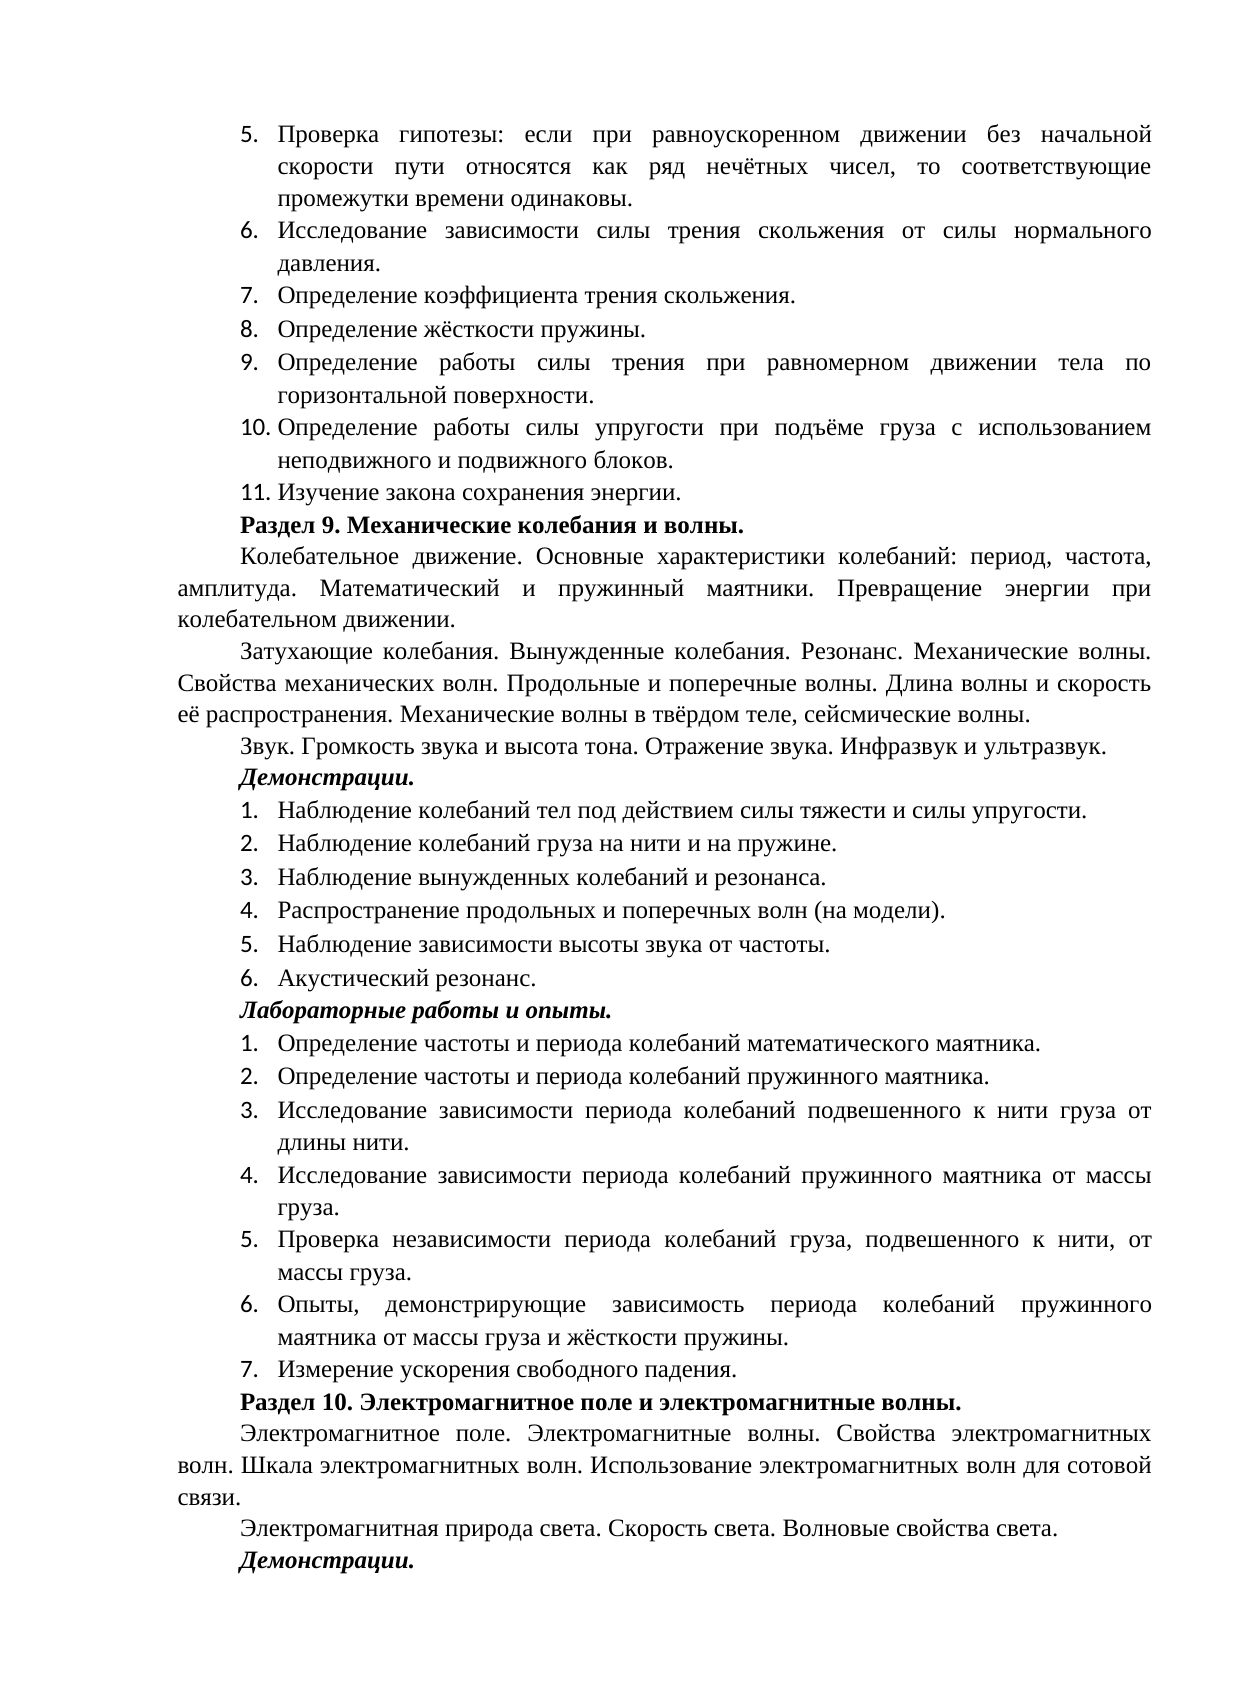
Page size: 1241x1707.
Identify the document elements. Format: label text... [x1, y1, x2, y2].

text Демонстрации. [177, 762, 1152, 791]
list Проверка независимости периода колебаний груза, подвешенного к нити, от массы груза. [240, 1224, 1152, 1286]
list Распространение продольных и поперечных волн (на модели). [240, 894, 1152, 925]
list Измерение ускорения свободного падения. [240, 1353, 1152, 1384]
text Лабораторные работы и опыты. [177, 995, 1152, 1024]
text Электромагнитное поле. Электромагнитные волны. Свойства электромагнитных волн. Шкала электромагнитных волн. Использование электромагнитных волн для сотовой связи. [177, 1418, 1152, 1510]
text Раздел 10. Электромагнитное поле и электромагнитные волны. [177, 1387, 1152, 1416]
list Наблюдение колебаний груза на нити и на пружине. [240, 827, 1152, 858]
list Акустический резонанс. [240, 962, 1152, 992]
list Наблюдение зависимости высоты звука от частоты. [240, 928, 1152, 959]
list Определение частоты и периода колебаний пружинного маятника. [240, 1060, 1152, 1091]
list Опыты, демонстрирующие зависимость периода колебаний пружинного маятника от массы груза и жёсткости пружины. [240, 1288, 1152, 1351]
list Определение частоты и периода колебаний математического маятника. [240, 1027, 1152, 1057]
text Затухающие колебания. Вынужденные колебания. Резонанс. Механические волны. Свойства механических волн. Продольные и поперечные волны. Длина волны и скорость её распространения. Механические волны в твёрдом теле, сейсмические волны. [177, 636, 1152, 728]
list Исследование зависимости периода колебаний подвешенного к нити груза от длины нити. [240, 1094, 1152, 1156]
list Исследование зависимости силы трения скольжения от силы нормального давления. [240, 214, 1152, 277]
list Изучение закона сохранения энергии. [240, 476, 1152, 507]
text Электромагнитная природа света. Скорость света. Волновые свойства света. [177, 1513, 1152, 1542]
list Проверка гипотезы: если при равноускоренном движении без начальной скорости пути относятся как ряд нечётных чисел, то соответствующие промежутки времени одинаковы. [240, 118, 1152, 212]
list Определение работы силы упругости при подъёме груза с использованием неподвижного и подвижного блоков. [240, 411, 1152, 473]
text Раздел 9. Механические колебания и волны. [177, 510, 1152, 539]
list Исследование зависимости периода колебаний пружинного маятника от массы груза. [240, 1159, 1152, 1221]
list Определение работы силы трения при равномерном движении тела по горизонтальной поверхности. [240, 347, 1152, 409]
list Наблюдение вынужденных колебаний и резонанса. [240, 861, 1152, 892]
text Звук. Громкость звука и высота тона. Отражение звука. Инфразвук и ультразвук. [177, 731, 1152, 759]
text Колебательное движение. Основные характеристики колебаний: период, частота, амплитуда. Математический и пружинный маятники. Превращение энергии при колебательном движении. [177, 541, 1152, 633]
text Демонстрации. [177, 1545, 1152, 1573]
list Определение коэффициента трения скольжения. [240, 279, 1152, 310]
list Определение жёсткости пружины. [240, 313, 1152, 343]
list Наблюдение колебаний тел под действием силы тяжести и силы упругости. [240, 794, 1152, 824]
